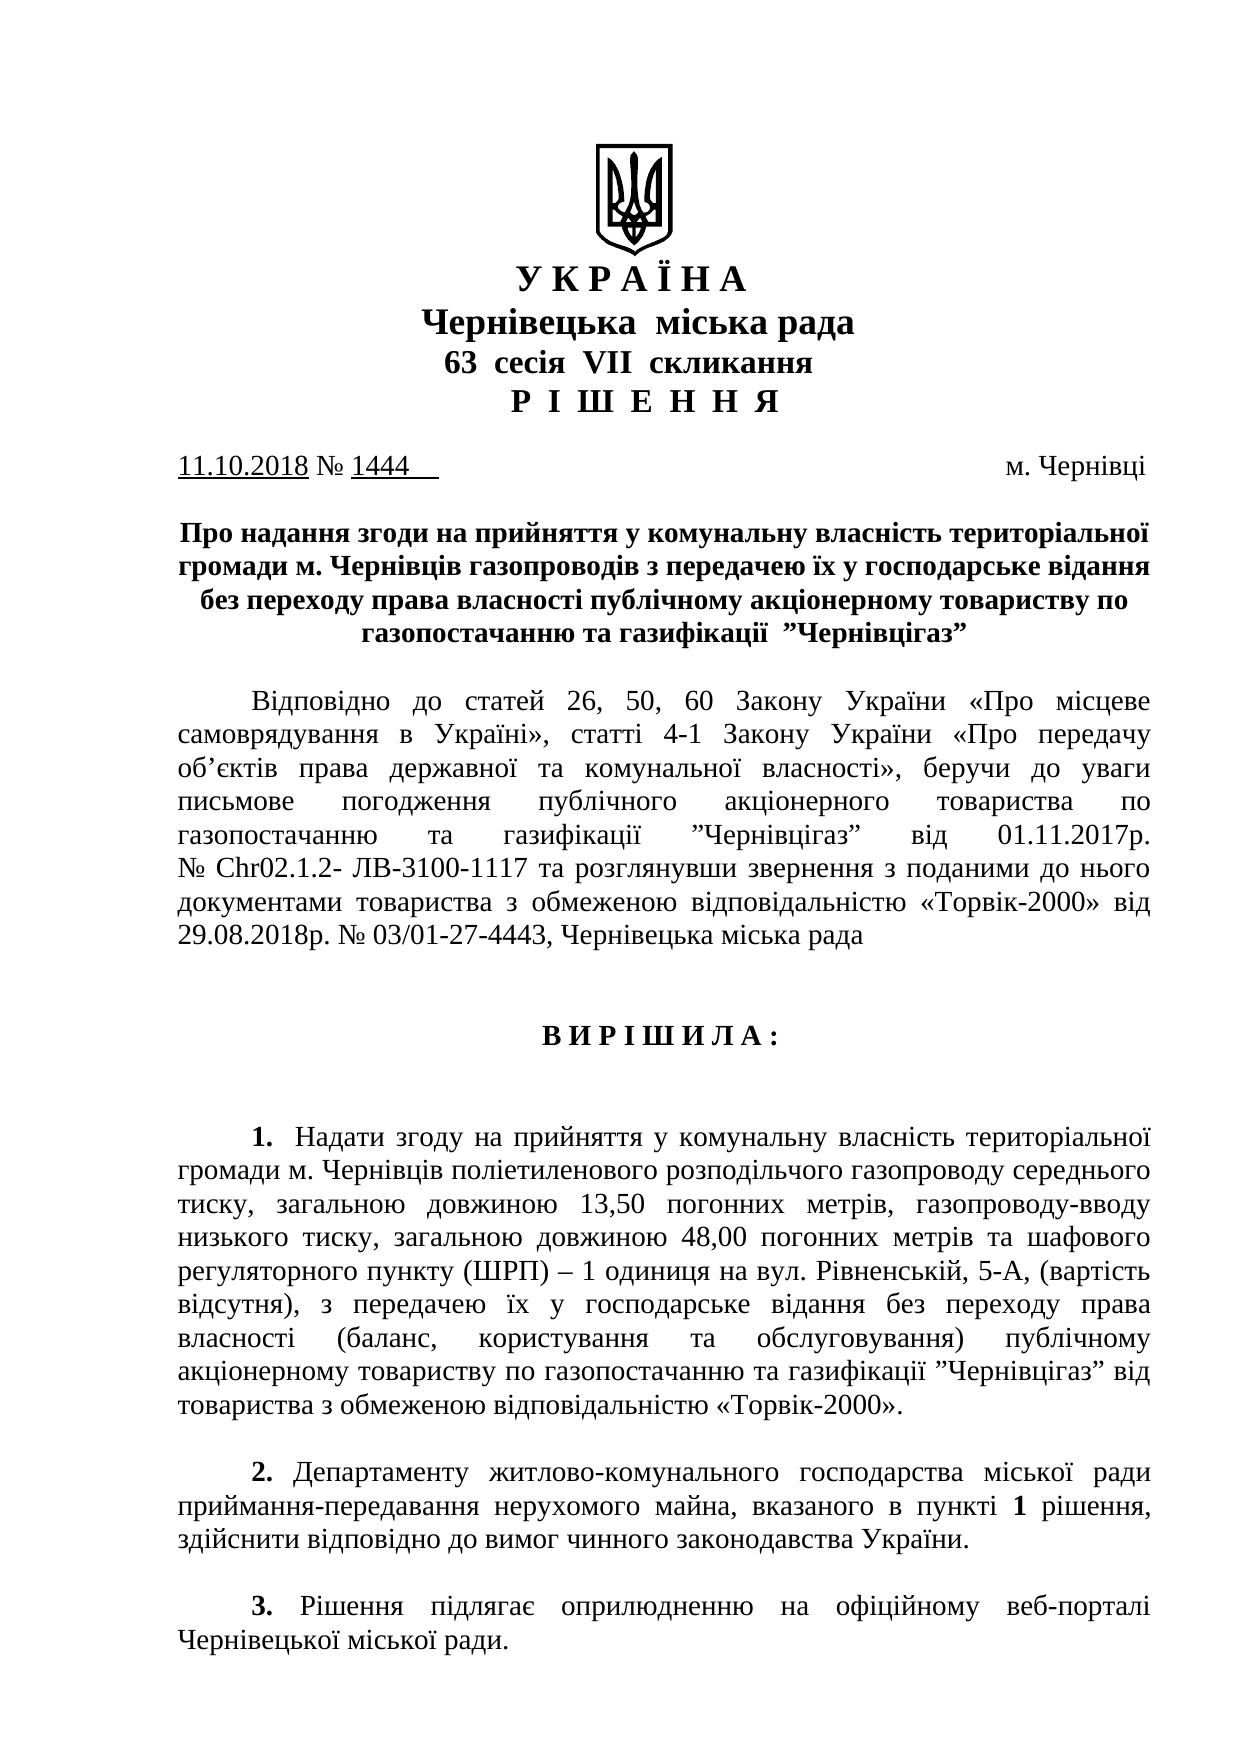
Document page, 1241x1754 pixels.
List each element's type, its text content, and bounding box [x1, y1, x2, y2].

text У К Р А Ї Н А [177, 256, 1152, 299]
subtitle Р І Ш Е Н Н Я [177, 381, 1152, 419]
subtitle 11.10.2018 № 1444 м. Чернівці [177, 448, 1152, 481]
text 2. Департаменту житлово-комунального господарства міської ради приймання-передавання нерухомого майна, вказаного в пункті 1 рішення, здійснити відповідно до вимог чинного законодавства України. [177, 1454, 1152, 1555]
text 3. Рішення підлягає оприлюдненню на офіційному веб-порталі Чернівецької міської ради. [177, 1588, 1152, 1655]
text Чернівецька міська рада [177, 299, 1152, 342]
text В И Р І Ш И Л А : [177, 1018, 1152, 1052]
text 63 сесія VІІ скликання [177, 342, 1152, 381]
text 1. Надати згоду на прийняття у комунальну власність територіальної громади м. Чернівців поліетиленового розподільчого газопроводу середнього тиску, загальною довжиною 13,50 погонних метрів, газопроводу-вводу низького тиску, загальною довжиною 48,00 погонних метрів та шафового регуляторного пункту (ШРП) – 1 одиниця на вул. Рівненській, 5-А, (вартість відсутня), з передачею їх у господарське відання без переходу права власності (баланс, користування та обслуговування) публічному акціонерному товариству по газопостачанню та газифікації ”Чернівцігаз” від товариства з обмеженою відповідальністю «Торвік-2000». [177, 1119, 1152, 1421]
text Відповідно до статей 26, 50, 60 Закону України «Про місцеве самоврядування в Україні», статті 4-1 Закону України «Про передачу об’єктів права державної та комунальної власності», беручи до уваги письмове погодження публічного акціонерного товариства по газопостачанню та газифікації ”Чернівцігаз” від 01.11.2017р. № Chr02.1.2- ЛВ-3100-1117 та розглянувши звернення з поданими до нього документами товариства з обмеженою відповідальністю «Торвік-2000» від 29.08.2018р. № 03/01-27-4443, Чернівецька міська рада [177, 683, 1152, 951]
text Про надання згоди на прийняття у комунальну власність територіальної громади м. Чернівців газопроводів з передачею їх у господарське відання без переходу права власності публічному акціонерному товариству по газопостачанню та газифікації ”Чернівцігаз” [177, 515, 1152, 649]
